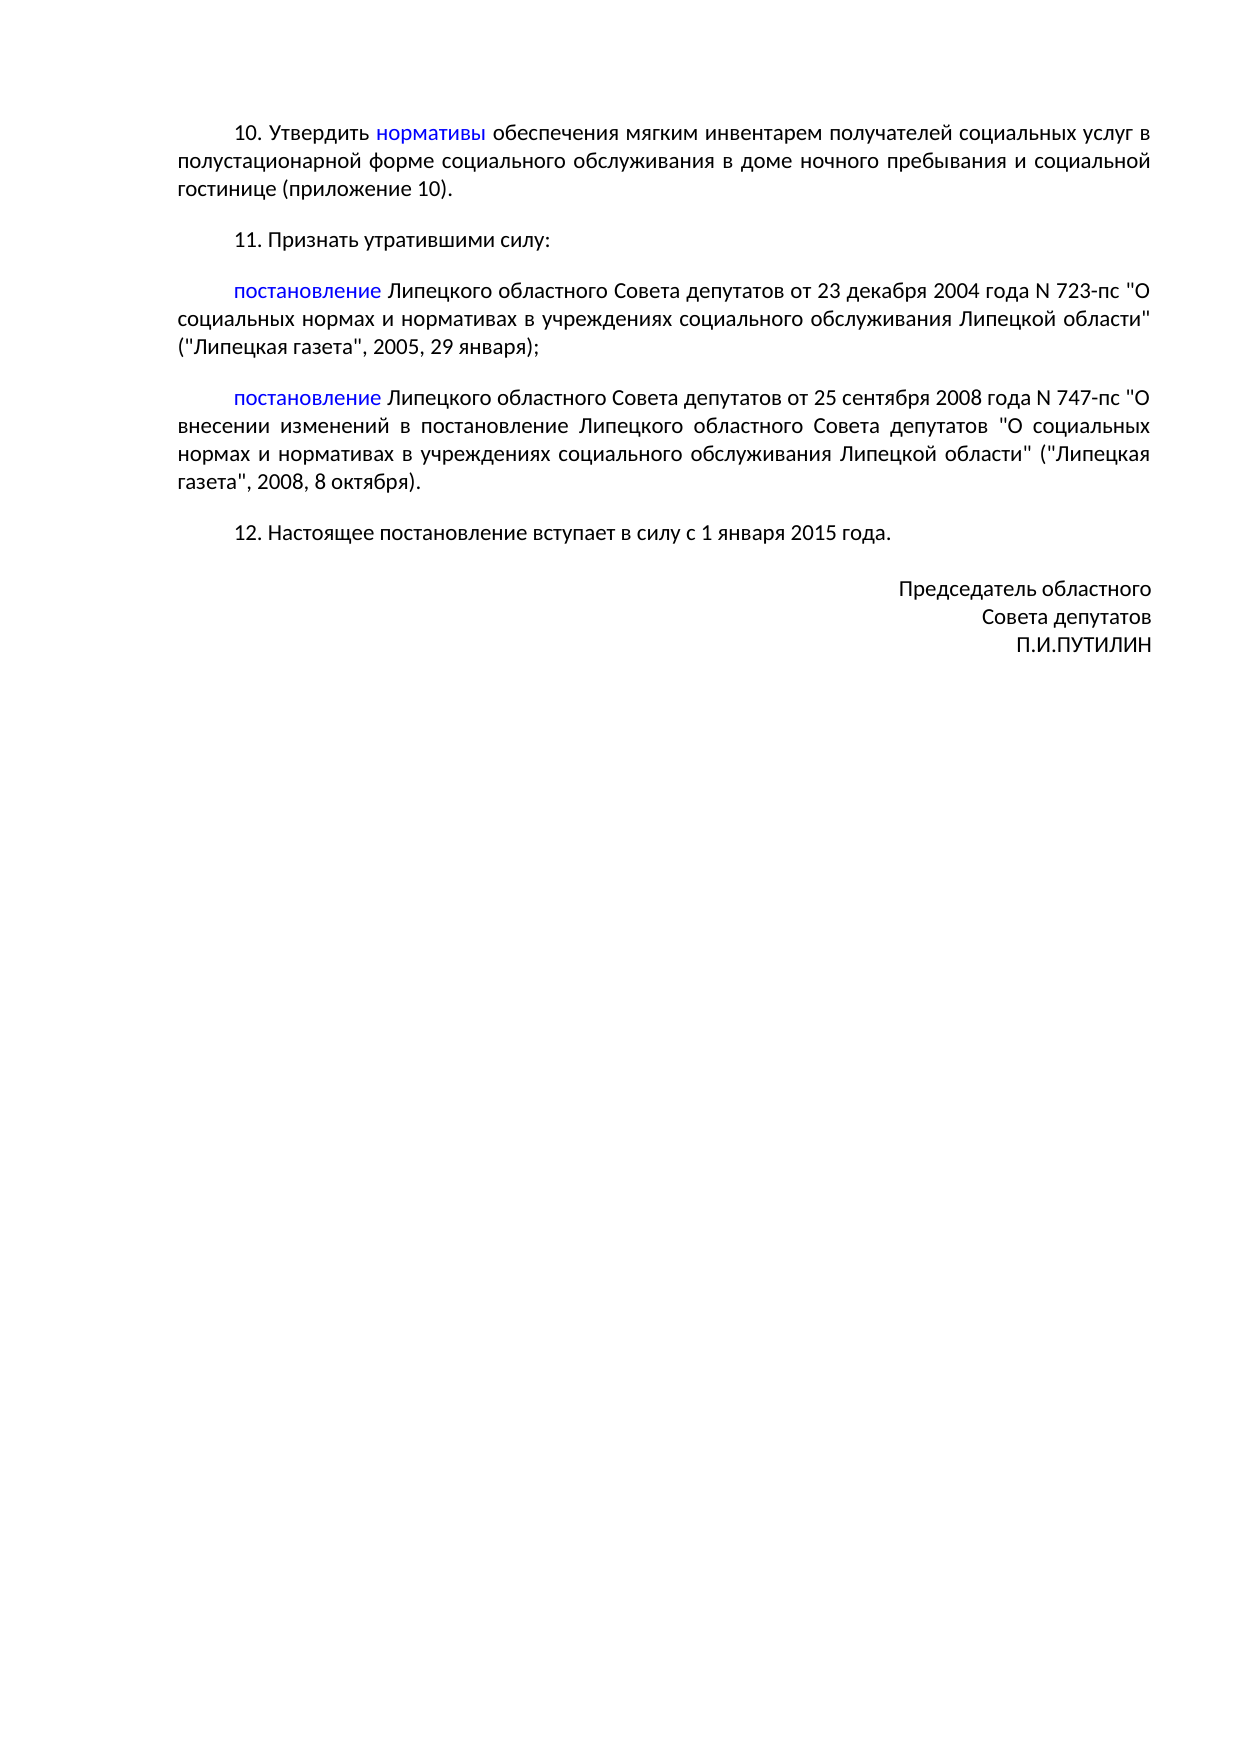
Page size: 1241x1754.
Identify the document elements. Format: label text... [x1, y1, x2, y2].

text Председатель областного [177, 574, 1152, 602]
text 10. Утвердить нормативы обеспечения мягким инвентарем получателей социальных услуг в полустационарной форме социального обслуживания в доме ночного пребывания и социальной гостинице (приложение 10). [177, 118, 1152, 202]
text постановление Липецкого областного Совета депутатов от 25 сентября 2008 года N 747-пс "О внесении изменений в постановление Липецкого областного Совета депутатов "О социальных нормах и нормативах в учреждениях социального обслуживания Липецкой области" ("Липецкая газета", 2008, 8 октября). [177, 383, 1152, 495]
text П.И.ПУТИЛИН [177, 630, 1152, 658]
text 12. Настоящее постановление вступает в силу с 1 января 2015 года. [177, 518, 1152, 546]
text Совета депутатов [177, 602, 1152, 630]
text постановление Липецкого областного Совета депутатов от 23 декабря 2004 года N 723-пс "О социальных нормах и нормативах в учреждениях социального обслуживания Липецкой области" ("Липецкая газета", 2005, 29 января); [177, 276, 1152, 360]
text 11. Признать утратившими силу: [177, 225, 1152, 253]
